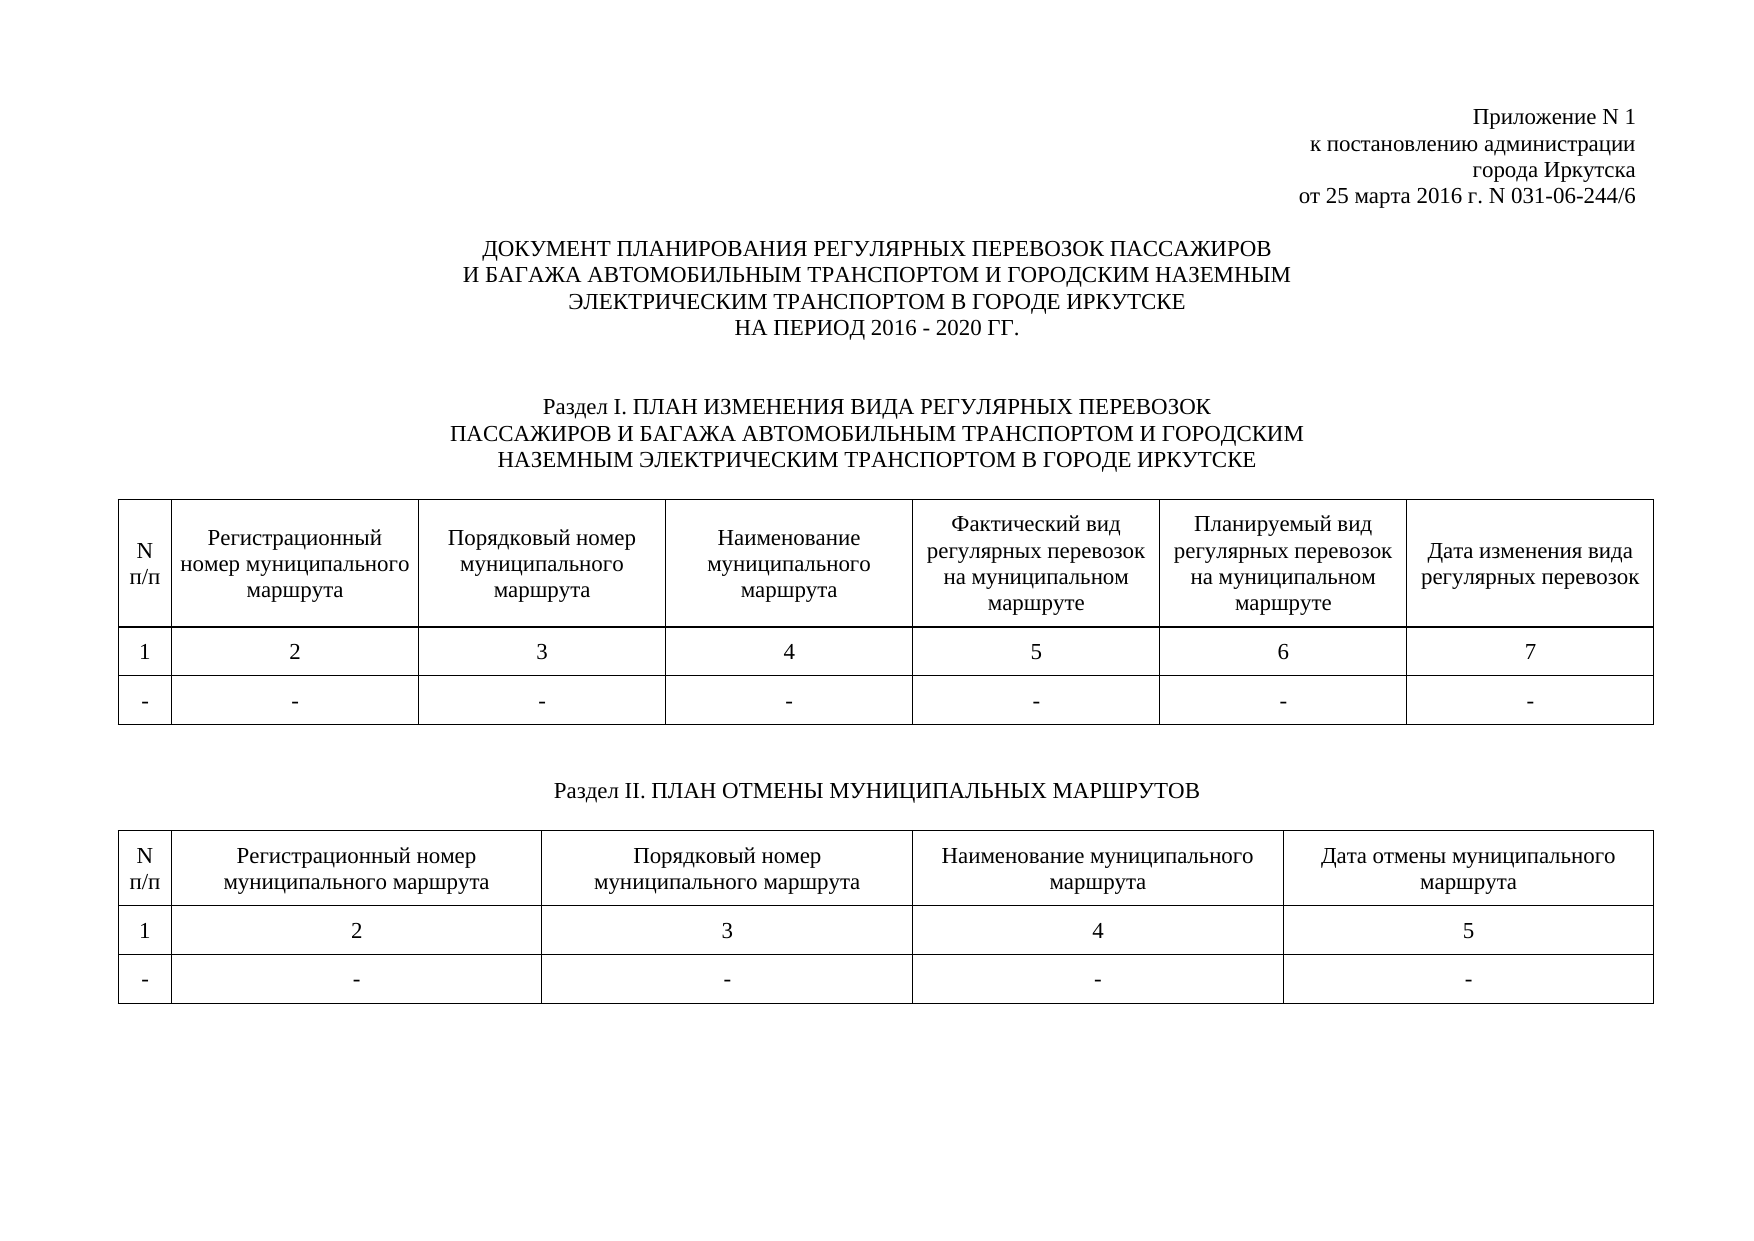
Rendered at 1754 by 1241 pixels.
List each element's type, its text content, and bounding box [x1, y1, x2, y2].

table_cell - [119, 955, 171, 1002]
text к постановлению администрации [118, 130, 1636, 156]
text НА ПЕРИОД 2016 - 2020 ГГ. [118, 314, 1636, 341]
table_cell 6 [1160, 628, 1406, 675]
text ДОКУМЕНТ ПЛАНИРОВАНИЯ РЕГУЛЯРНЫХ ПЕРЕВОЗОК ПАССАЖИРОВ [118, 235, 1636, 262]
table_cell - [172, 676, 418, 724]
table_cell 5 [913, 628, 1159, 675]
text ПАССАЖИРОВ И БАГАЖА АВТОМОБИЛЬНЫМ ТРАНСПОРТОМ И ГОРОДСКИМ [118, 420, 1636, 446]
text от 25 марта 2016 г. N 031-06-244/6 [118, 182, 1636, 209]
table_cell - [119, 676, 171, 724]
table_header N п/п [119, 831, 171, 905]
table_cell 4 [913, 906, 1283, 954]
table_header Фактический вид регулярных перевозок на муниципальном маршруте [913, 500, 1159, 626]
text Приложение N 1 [118, 103, 1636, 130]
text Раздел II. ПЛАН ОТМЕНЫ МУНИЦИПАЛЬНЫХ МАРШРУТОВ [118, 777, 1636, 804]
table_cell - [172, 955, 541, 1002]
table_cell - [1407, 676, 1653, 724]
table_cell 4 [666, 628, 912, 675]
table_cell 2 [172, 906, 541, 954]
text НАЗЕМНЫМ ЭЛЕКТРИЧЕСКИМ ТРАНСПОРТОМ В ГОРОДЕ ИРКУТСКЕ [118, 446, 1636, 472]
text города Иркутска [118, 156, 1636, 182]
table_header Регистрационный номер муниципального маршрута [172, 831, 541, 905]
table_cell - [1284, 955, 1653, 1002]
text И БАГАЖА АВТОМОБИЛЬНЫМ ТРАНСПОРТОМ И ГОРОДСКИМ НАЗЕМНЫМ [118, 262, 1636, 288]
table_header Наименование муниципального маршрута [666, 500, 912, 626]
table_cell 2 [172, 628, 418, 675]
table_cell 1 [119, 906, 171, 954]
table_header N п/п [119, 500, 171, 626]
table_header Планируемый вид регулярных перевозок на муниципальном маршруте [1160, 500, 1406, 626]
table_cell - [542, 955, 912, 1002]
table_cell - [913, 676, 1159, 724]
table_cell 3 [419, 628, 665, 675]
table_cell 7 [1407, 628, 1653, 675]
table_header Регистрационный номер муниципального маршрута [172, 500, 418, 626]
table_header Наименование муниципального маршрута [913, 831, 1283, 905]
table_cell - [913, 955, 1283, 1002]
table_header Порядковый номер муниципального маршрута [542, 831, 912, 905]
text Раздел I. ПЛАН ИЗМЕНЕНИЯ ВИДА РЕГУЛЯРНЫХ ПЕРЕВОЗОК [118, 393, 1636, 420]
table_cell - [419, 676, 665, 724]
table_header Порядковый номер муниципального маршрута [419, 500, 665, 626]
table_header Дата изменения вида регулярных перевозок [1407, 500, 1653, 626]
table_header Дата отмены муниципального маршрута [1284, 831, 1653, 905]
table_cell - [1160, 676, 1406, 724]
table_cell 1 [119, 628, 171, 675]
table_cell 3 [542, 906, 912, 954]
text ЭЛЕКТРИЧЕСКИМ ТРАНСПОРТОМ В ГОРОДЕ ИРКУТСКЕ [118, 288, 1636, 314]
table_cell 5 [1284, 906, 1653, 954]
table_cell - [666, 676, 912, 724]
